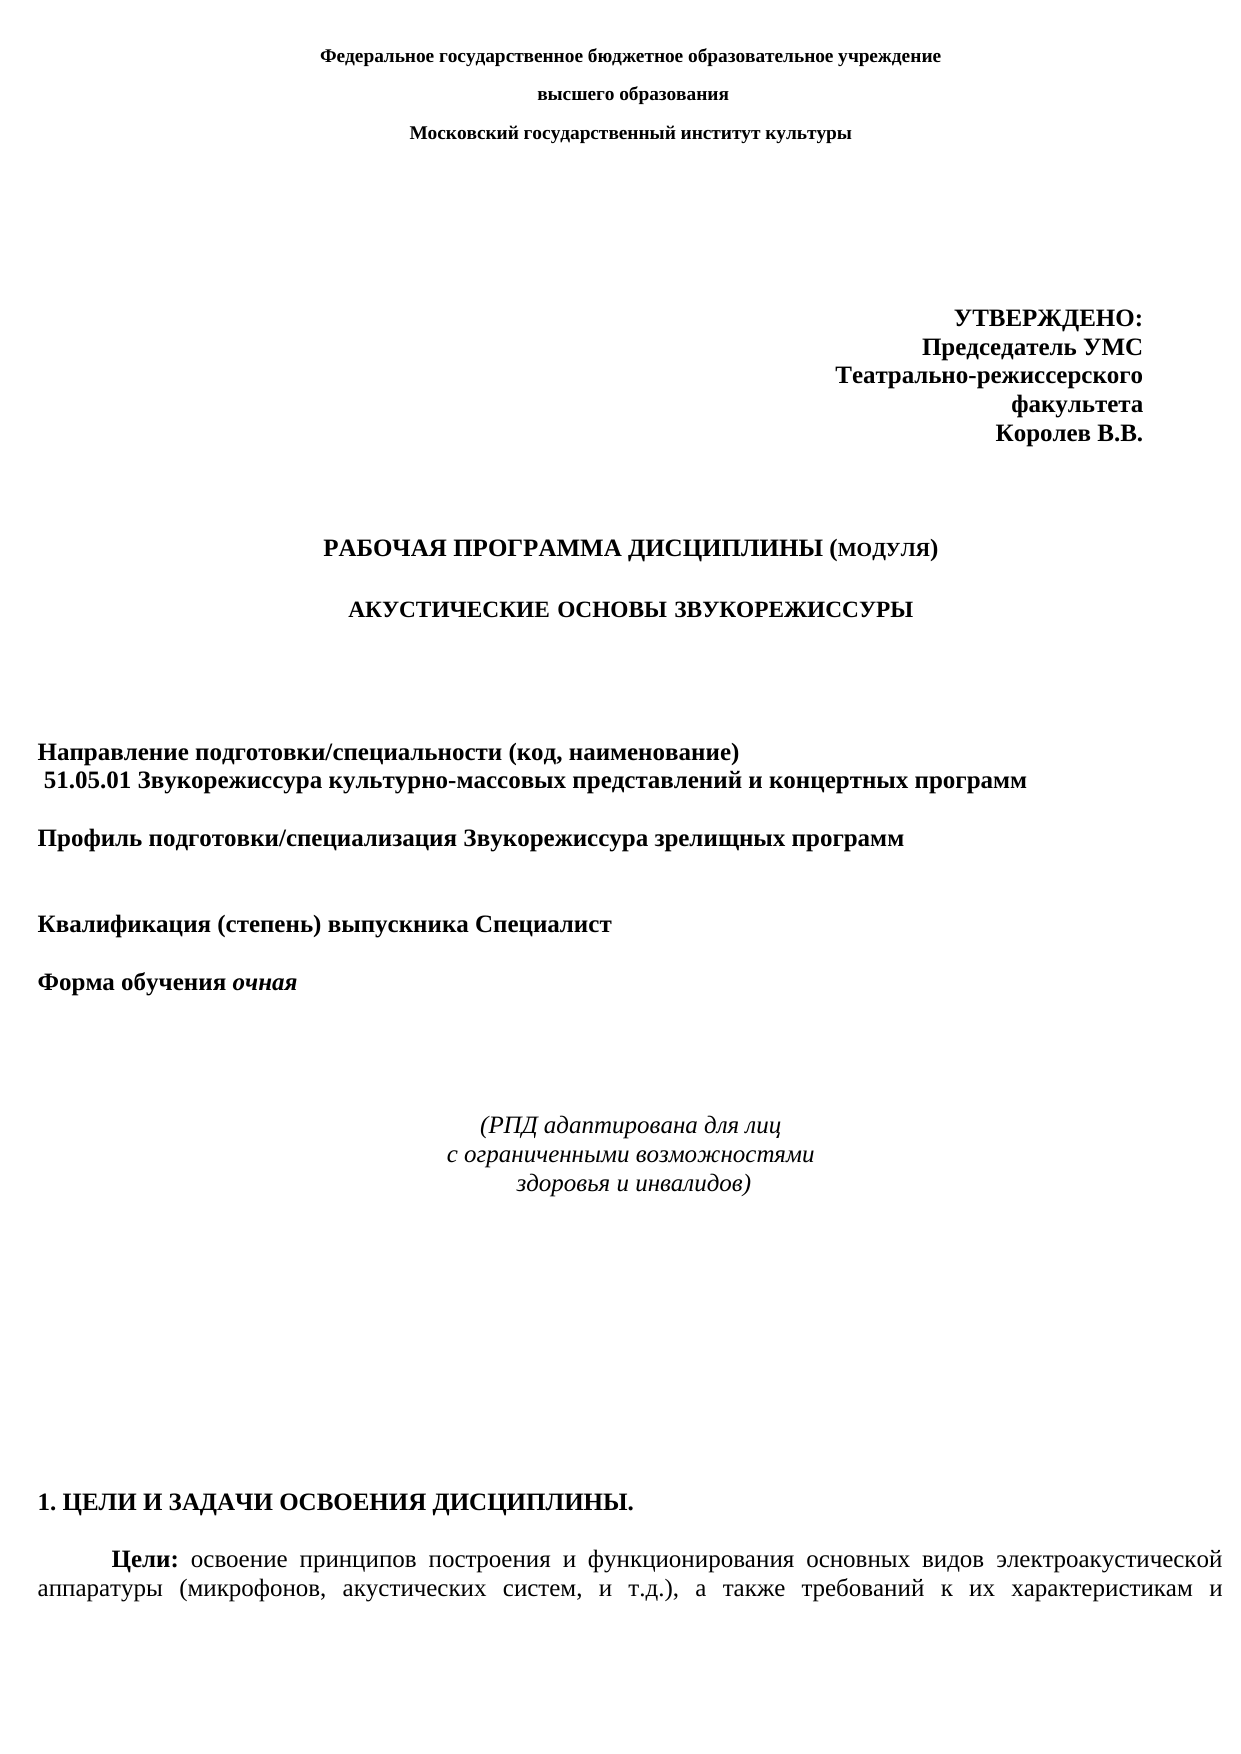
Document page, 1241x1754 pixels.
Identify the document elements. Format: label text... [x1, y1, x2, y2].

text Театрально-режиссерского [37, 361, 1143, 389]
text высшего образования [37, 83, 1223, 121]
text Московский государственный институт культуры [37, 121, 1223, 159]
text УТВЕРЖДЕНО: [37, 303, 1143, 332]
text Профиль подготовки/специализация Звукорежиссура зрелищных программ [37, 823, 1223, 852]
text Федеральное государственное бюджетное образовательное учреждение [37, 44, 1223, 83]
list 1. ЦЕЛИ И ЗАДАЧИ ОСВОЕНИЯ ДИСЦИПЛИНЫ. [37, 1487, 1152, 1516]
table_header акустические основы звукорежиссуры [235, 591, 1026, 650]
text Королев В.В. [37, 418, 1143, 447]
text с ограниченными возможностями [37, 1139, 1223, 1168]
text РАБОЧАЯ ПРОГРАММА ДИСЦИПЛИНЫ (модуля) [37, 533, 1223, 562]
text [37, 1544, 1223, 1602]
text здоровья и инвалидов) [37, 1168, 1223, 1197]
text Направление подготовки/специальности (код, наименование) [37, 737, 1223, 765]
text (РПД адаптирована для лиц [37, 1110, 1223, 1139]
text Форма обучения очная [37, 967, 1223, 995]
text 51.05.01 Звукорежиссура культурно-массовых представлений и концертных программ [37, 765, 1223, 794]
text Председатель УМС [37, 332, 1143, 361]
text Квалификация (степень) выпускника Специалист [37, 909, 1223, 938]
text факультета [37, 389, 1143, 418]
